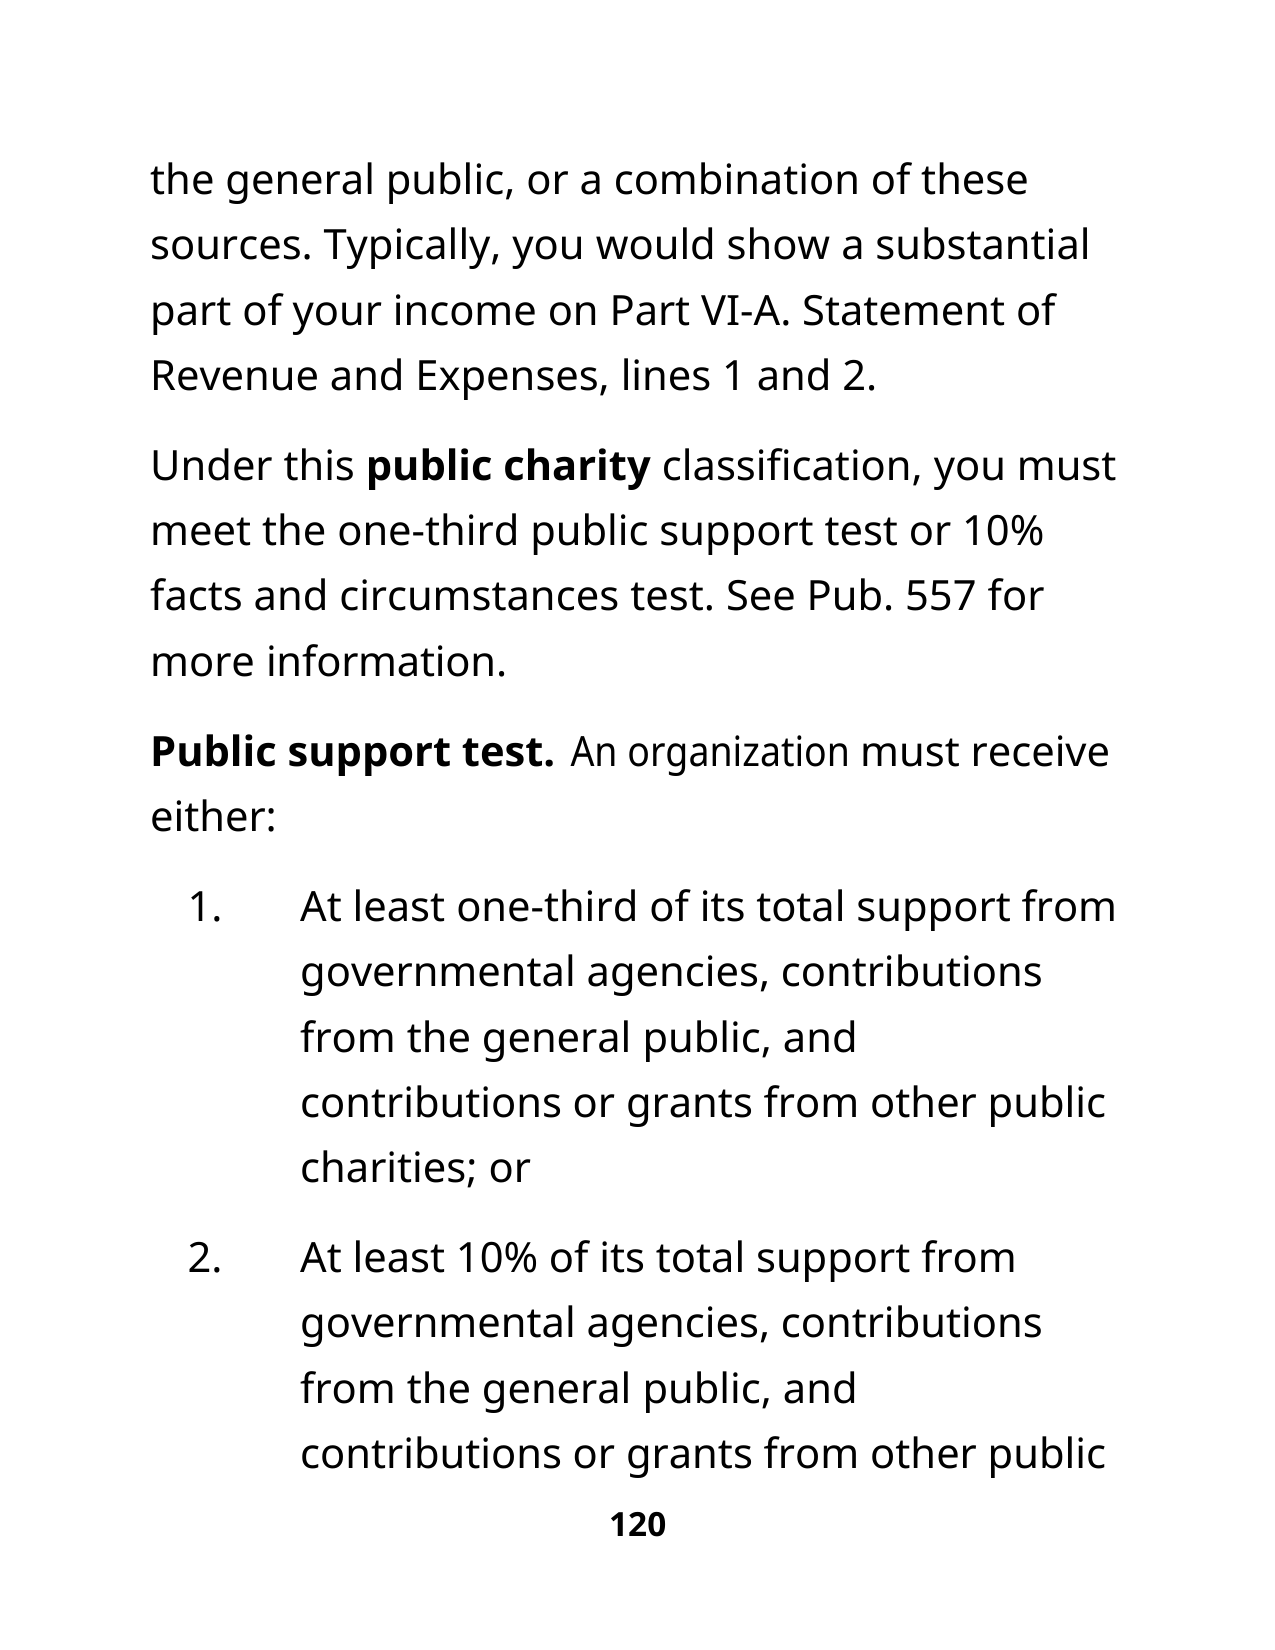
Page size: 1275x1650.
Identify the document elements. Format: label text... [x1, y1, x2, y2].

text Public support test. An organization must receive either: [150, 722, 1125, 844]
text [150, 150, 1125, 402]
list At least one-third of its total support from governmental agencies, contributions from the general public, and contributions or grants from other public charities; or [187, 877, 1125, 1195]
text Under this public charity classification, you must meet the one-third public support test or 10% facts and circumstances test. See Pub. 557 for more information. [150, 436, 1125, 688]
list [187, 1228, 1125, 1481]
